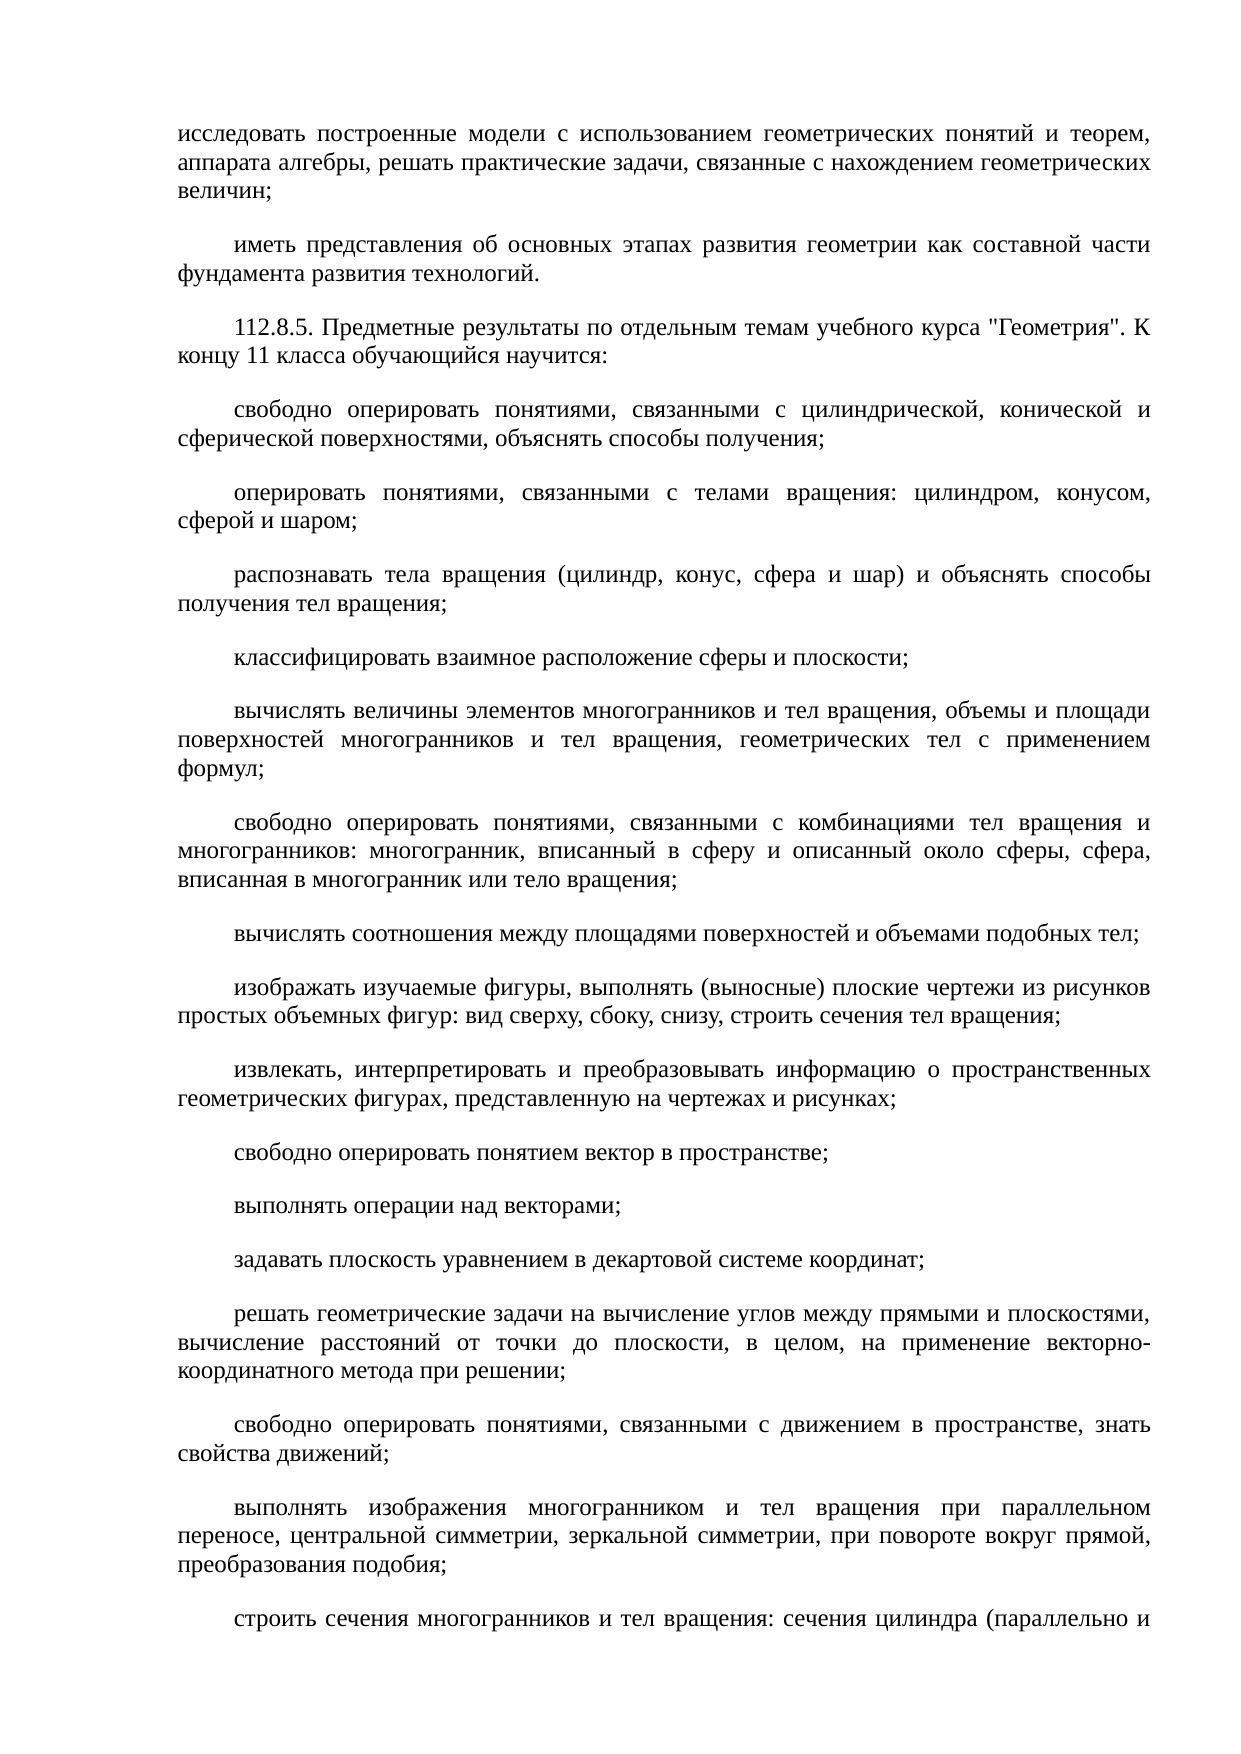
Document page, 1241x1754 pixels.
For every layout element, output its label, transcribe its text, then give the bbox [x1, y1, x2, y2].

text решать геометрические задачи на вычисление углов между прямыми и плоскостями, вычисление расстояний от точки до плоскости, в целом, на применение векторно-координатного метода при решении; [177, 1298, 1152, 1384]
text изображать изучаемые фигуры, выполнять (выносные) плоские чертежи из рисунков простых объемных фигур: вид сверху, сбоку, снизу, строить сечения тел вращения; [177, 972, 1152, 1029]
text оперировать понятиями, связанными с телами вращения: цилиндром, конусом, сферой и шаром; [177, 477, 1152, 534]
text свободно оперировать понятиями, связанными с цилиндрической, конической и сферической поверхностями, объяснять способы получения; [177, 394, 1152, 452]
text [177, 1603, 1152, 1632]
text вычислять величины элементов многогранников и тел вращения, объемы и площади поверхностей многогранников и тел вращения, геометрических тел с применением формул; [177, 696, 1152, 782]
text иметь представления об основных этапах развития геометрии как составной части фундамента развития технологий. [177, 229, 1152, 287]
text свободно оперировать понятиями, связанными с комбинациями тел вращения и многогранников: многогранник, вписанный в сферу и описанный около сферы, сфера, вписанная в многогранник или тело вращения; [177, 807, 1152, 893]
text распознавать тела вращения (цилиндр, конус, сфера и шар) и объяснять способы получения тел вращения; [177, 559, 1152, 617]
text выполнять операции над векторами; [177, 1191, 1152, 1219]
text свободно оперировать понятиями, связанными с движением в пространстве, знать свойства движений; [177, 1409, 1152, 1467]
text задавать плоскость уравнением в декартовой системе координат; [177, 1244, 1152, 1273]
text свободно оперировать понятием вектор в пространстве; [177, 1137, 1152, 1166]
text выполнять изображения многогранником и тел вращения при параллельном переносе, центральной симметрии, зеркальной симметрии, при повороте вокруг прямой, преобразования подобия; [177, 1492, 1152, 1578]
text классифицировать взаимное расположение сферы и плоскости; [177, 642, 1152, 671]
text 112.8.5. Предметные результаты по отдельным темам учебного курса "Геометрия". К концу 11 класса обучающийся научится: [177, 312, 1152, 369]
text вычислять соотношения между площадями поверхностей и объемами подобных тел; [177, 918, 1152, 947]
text извлекать, интерпретировать и преобразовывать информацию о пространственных геометрических фигурах, представленную на чертежах и рисунках; [177, 1054, 1152, 1112]
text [177, 118, 1152, 204]
